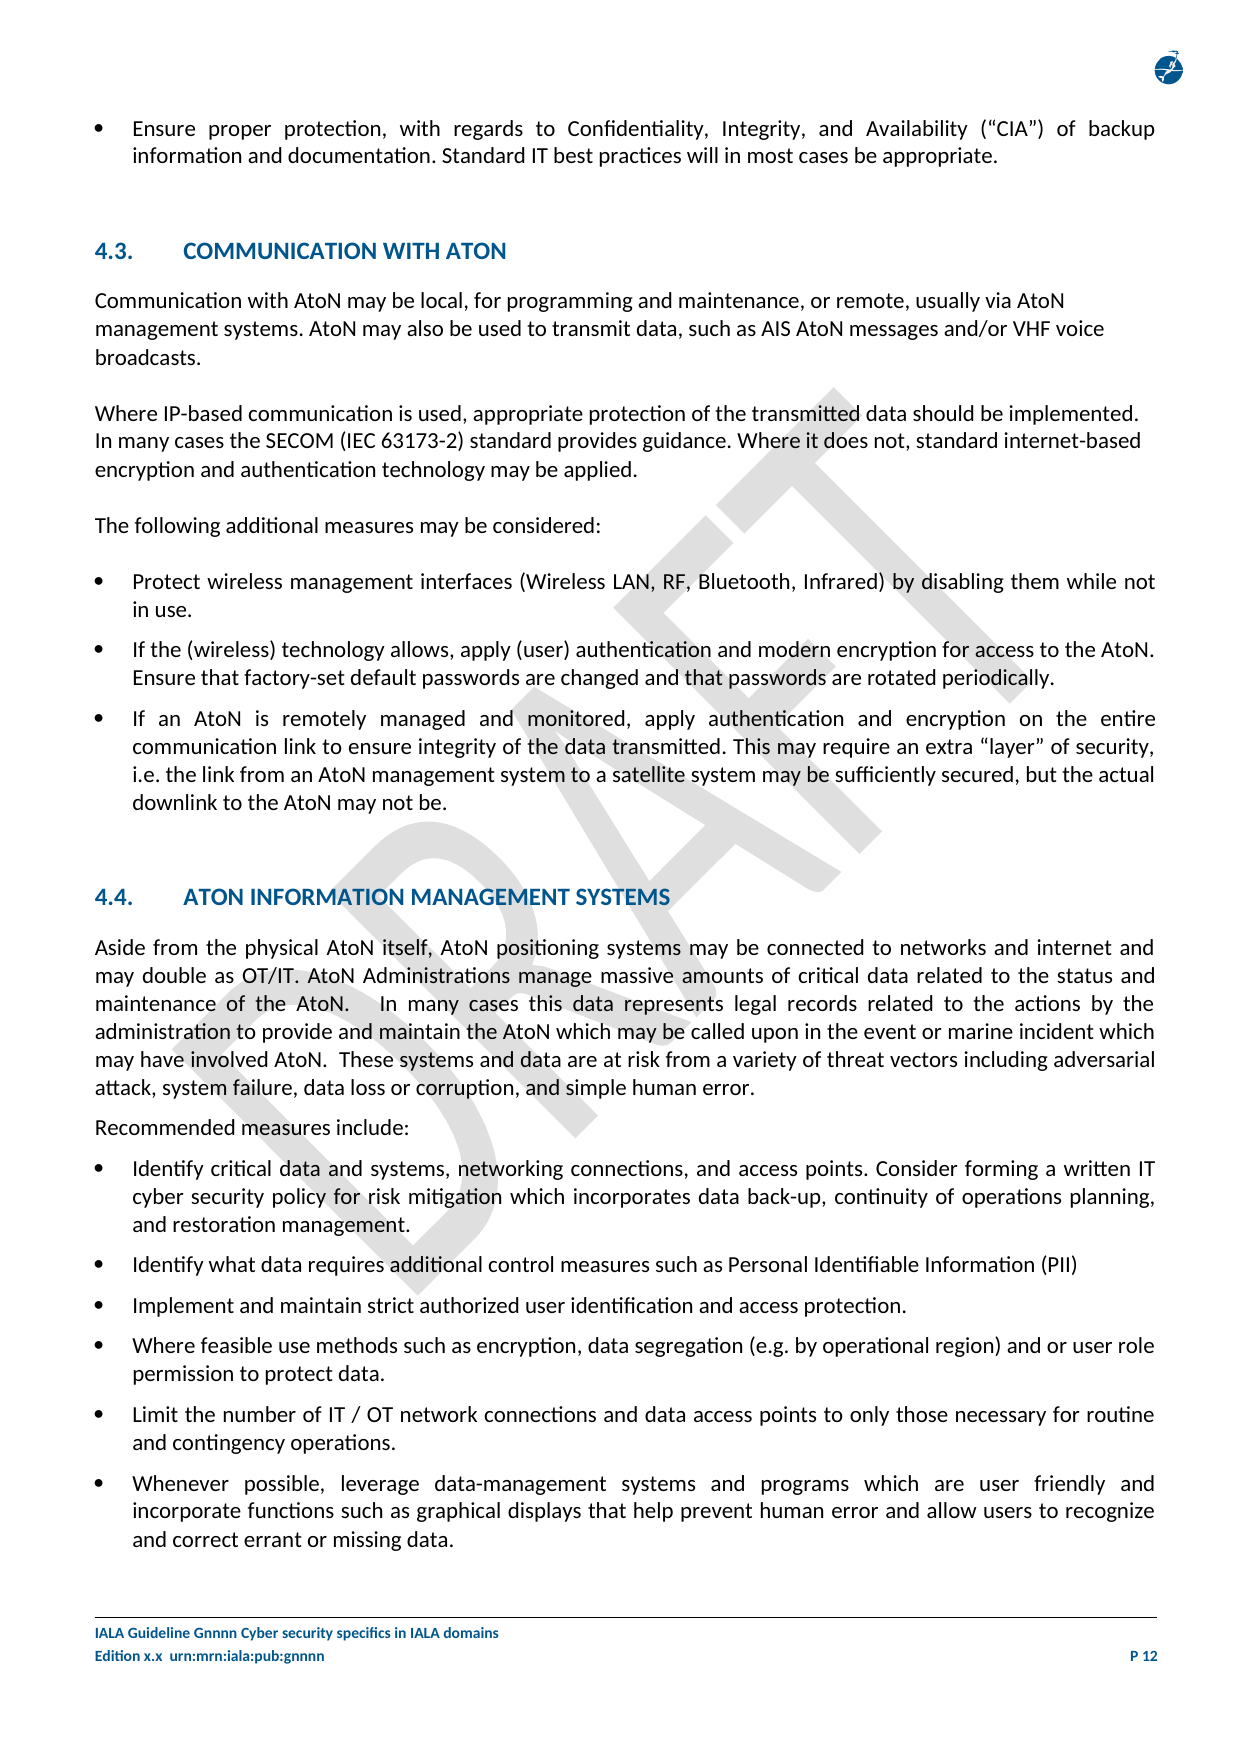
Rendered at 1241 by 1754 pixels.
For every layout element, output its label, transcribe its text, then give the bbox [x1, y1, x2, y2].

picture [1123, 0, 1241, 119]
text The following additional measures may be considered: [94, 511, 1157, 539]
list Whenever possible, leverage data-management systems and programs which are user friendly and incorporate functions such as graphical displays that help prevent human error and allow users to recognize and correct errant or missing data. [94, 1469, 1157, 1553]
text Aside from the physical AtoN itself, AtoN positioning systems may be connected to networks and internet and may double as OT/IT. AtoN Administrations manage massive amounts of critical data related to the status and maintenance of the AtoN. In many cases this data represents legal records related to the actions by the administration to provide and maintain the AtoN which may be called upon in the event or marine incident which may have involved AtoN. These systems and data are at risk from a variety of threat vectors including adversarial attack, system failure, data loss or corruption, and simple human error. [94, 933, 1157, 1101]
list Ensure proper protection, with regards to Confidentiality, Integrity, and Availability (“CIA”) of backup information and documentation. Standard IT best practices will in most cases be appropriate. [94, 114, 1157, 170]
list Limit the number of IT / OT network connections and data access points to only those necessary for routine and contingency operations. [94, 1400, 1157, 1456]
subtitle Communication with ATON [94, 235, 1157, 266]
list Identify critical data and systems, networking connections, and access points. Consider forming a written IT cyber security policy for risk mitigation which incorporates data back-up, continuity of operations planning, and restoration management. [94, 1154, 1157, 1238]
list Where feasible use methods such as encryption, data segregation (e.g. by operational region) and or user role permission to protect data. [94, 1332, 1157, 1388]
list Identify what data requires additional control measures such as Personal Identifiable Information (PII) [94, 1251, 1157, 1278]
subtitle ATON INFORMATION MANAGEMENT SYSTEMS [94, 881, 1157, 912]
list Implement and maintain strict authorized user identification and access protection. [94, 1291, 1157, 1319]
list If an AtoN is remotely managed and monitored, apply authentication and encryption on the entire communication link to ensure integrity of the data transmitted. This may require an extra “layer” of security, i.e. the link from an AtoN management system to a satellite system may be sufficiently secured, but the actual downlink to the AtoN may not be. [94, 704, 1157, 816]
list If the (wireless) technology allows, apply (user) authentication and modern encryption for access to the AtoN. Ensure that factory-set default passwords are changed and that passwords are rotated periodically. [94, 635, 1157, 691]
text Where IP-based communication is used, appropriate protection of the transmitted data should be implemented. In many cases the SECOM (IEC 63173-2) standard provides guidance. Where it does not, standard internet-based encryption and authentication technology may be applied. [94, 399, 1157, 483]
text Communication with AtoN may be local, for programming and maintenance, or remote, usually via AtoN management systems. AtoN may also be used to transmit data, such as AIS AtoN messages and/or VHF voice broadcasts. [94, 287, 1157, 371]
list Protect wireless management interfaces (Wireless LAN, RF, Bluetooth, Infrared) by disabling them while not in use. [94, 567, 1157, 623]
text Recommended measures include: [94, 1113, 1157, 1141]
